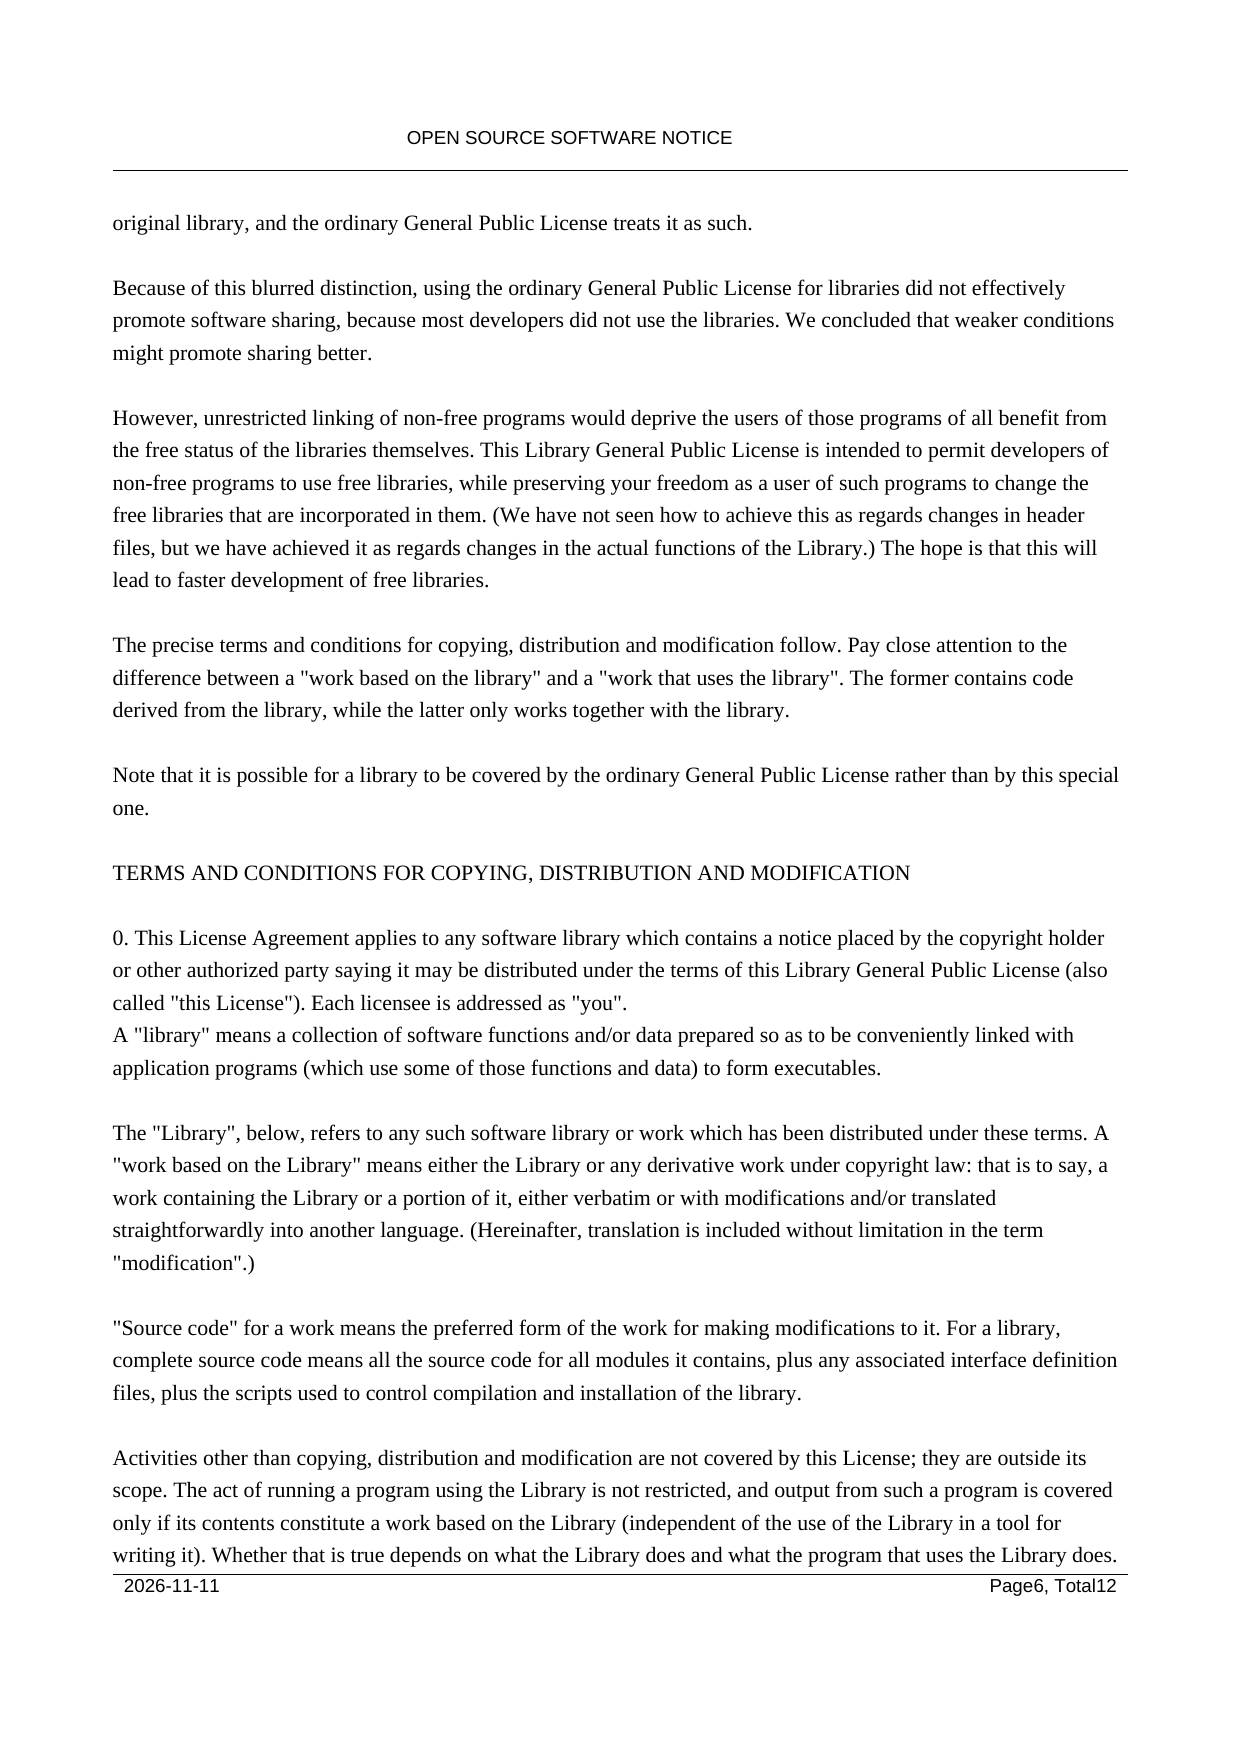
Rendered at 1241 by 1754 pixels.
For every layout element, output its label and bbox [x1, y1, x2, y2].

text [112, 206, 1128, 1571]
